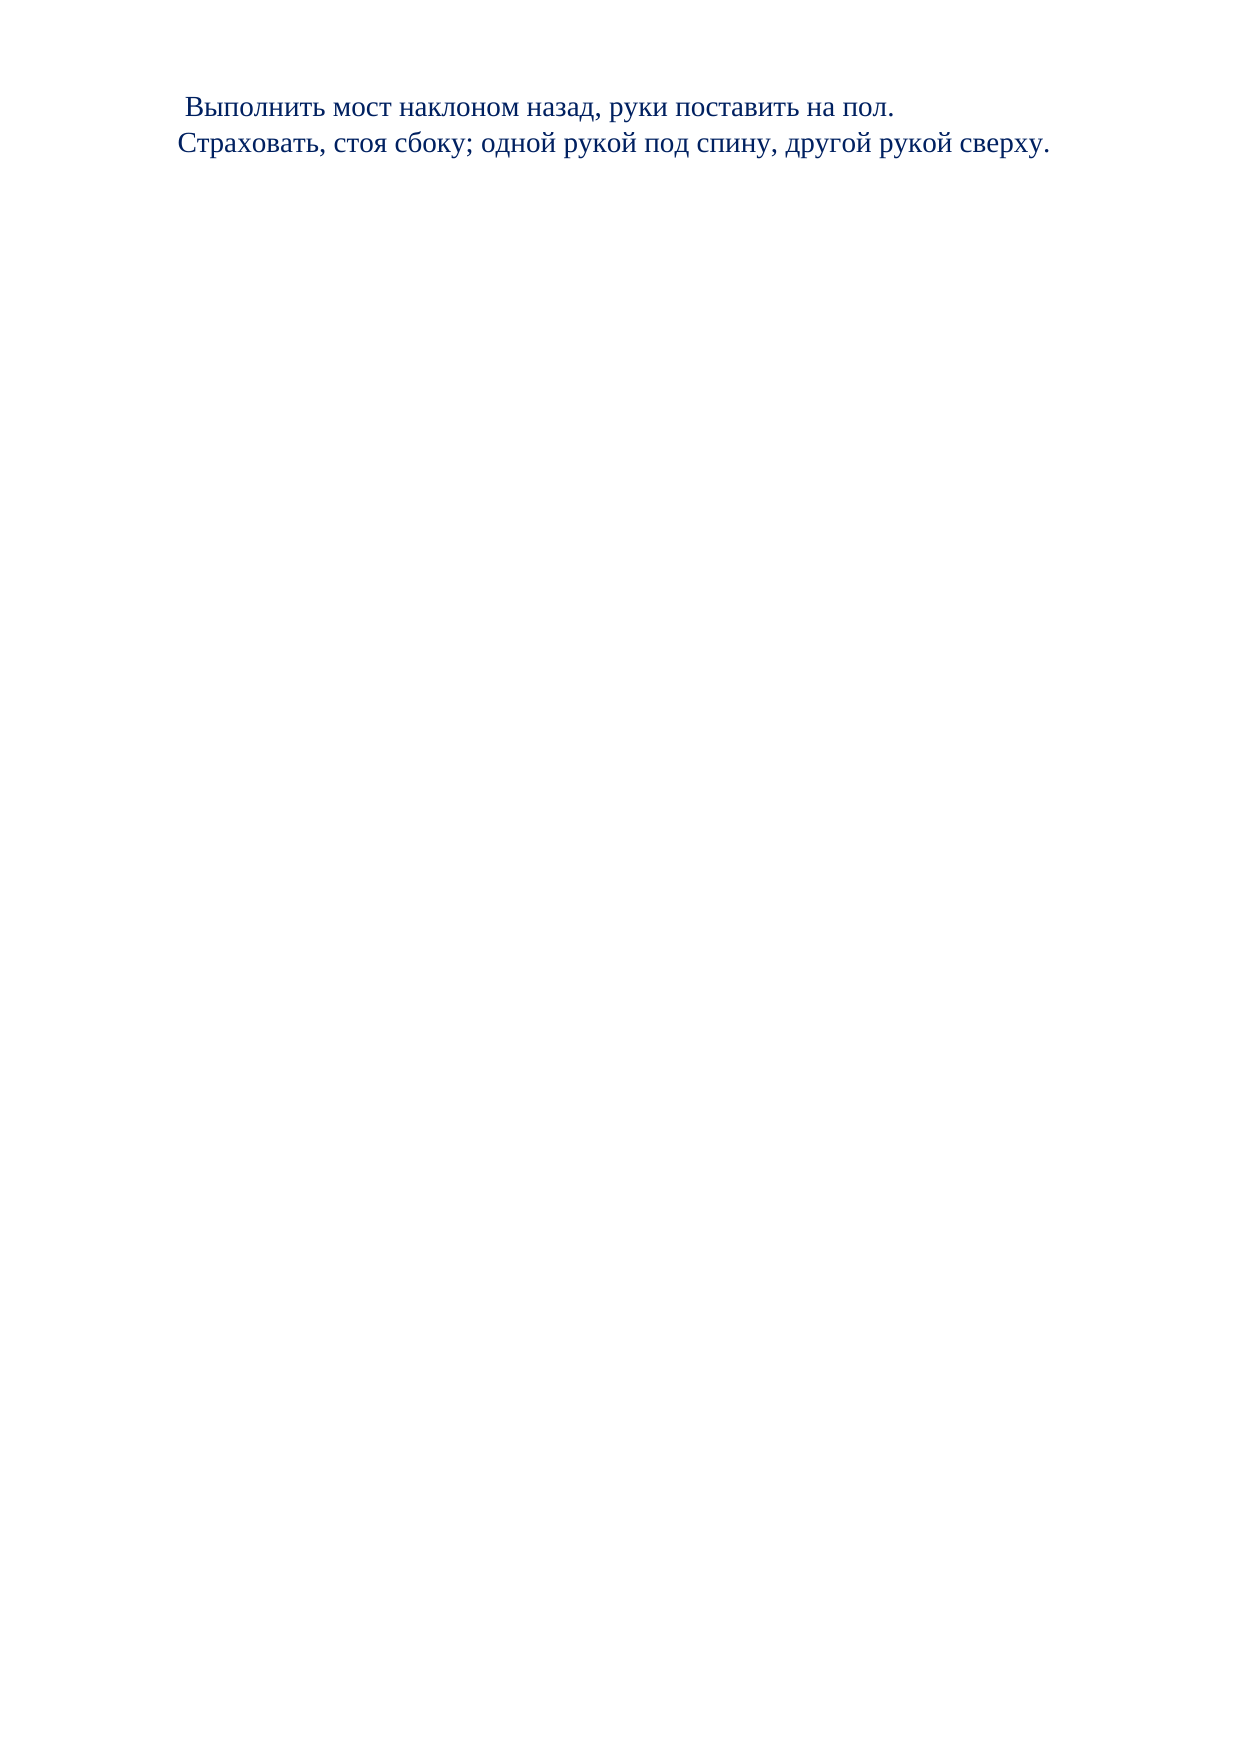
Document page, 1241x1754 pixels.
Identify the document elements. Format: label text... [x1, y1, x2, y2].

text Страховать, стоя сбоку; одной рукой под спину, другой рукой сверху. [177, 125, 1152, 158]
text Выполнить мост наклоном назад, руки поставить на пол. [177, 89, 1152, 122]
